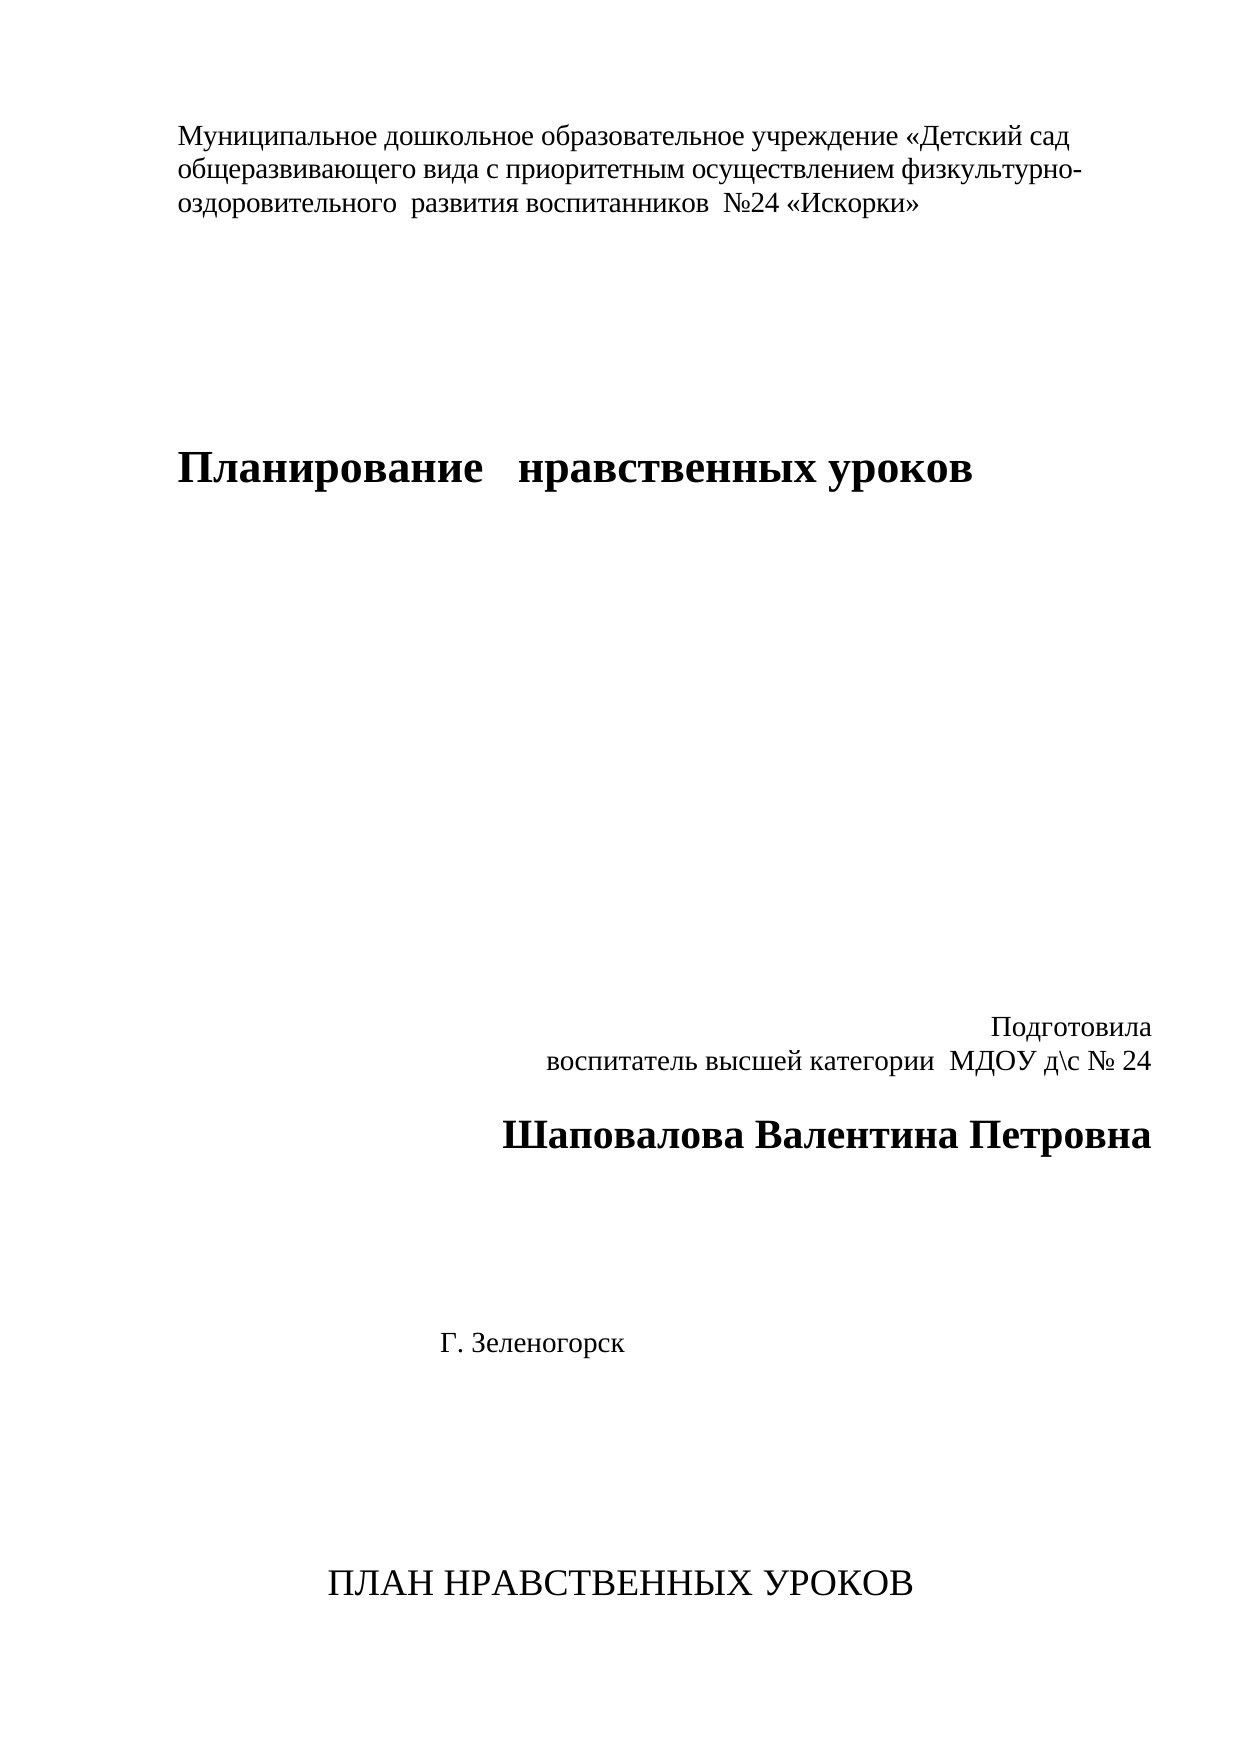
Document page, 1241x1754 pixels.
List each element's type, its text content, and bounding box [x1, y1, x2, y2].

text Муниципальное дошкольное образовательное учреждение «Детский сад общеразвивающего вида с приоритетным осуществлением физкультурно- оздоровительного развития воспитанников №24 «Искорки» [177, 118, 1152, 219]
text воспитатель высшей категории МДОУ д\с № 24 [177, 1043, 1152, 1076]
text Подготовила [177, 1009, 1152, 1043]
text Планирование нравственных уроков [177, 439, 1152, 492]
text Г. Зеленогорск [177, 1326, 1152, 1359]
text Шаповалова Валентина Петровна [177, 1110, 1152, 1158]
text ПЛАН НРАВСТВЕННЫХ УРОКОВ [177, 1560, 1152, 1603]
